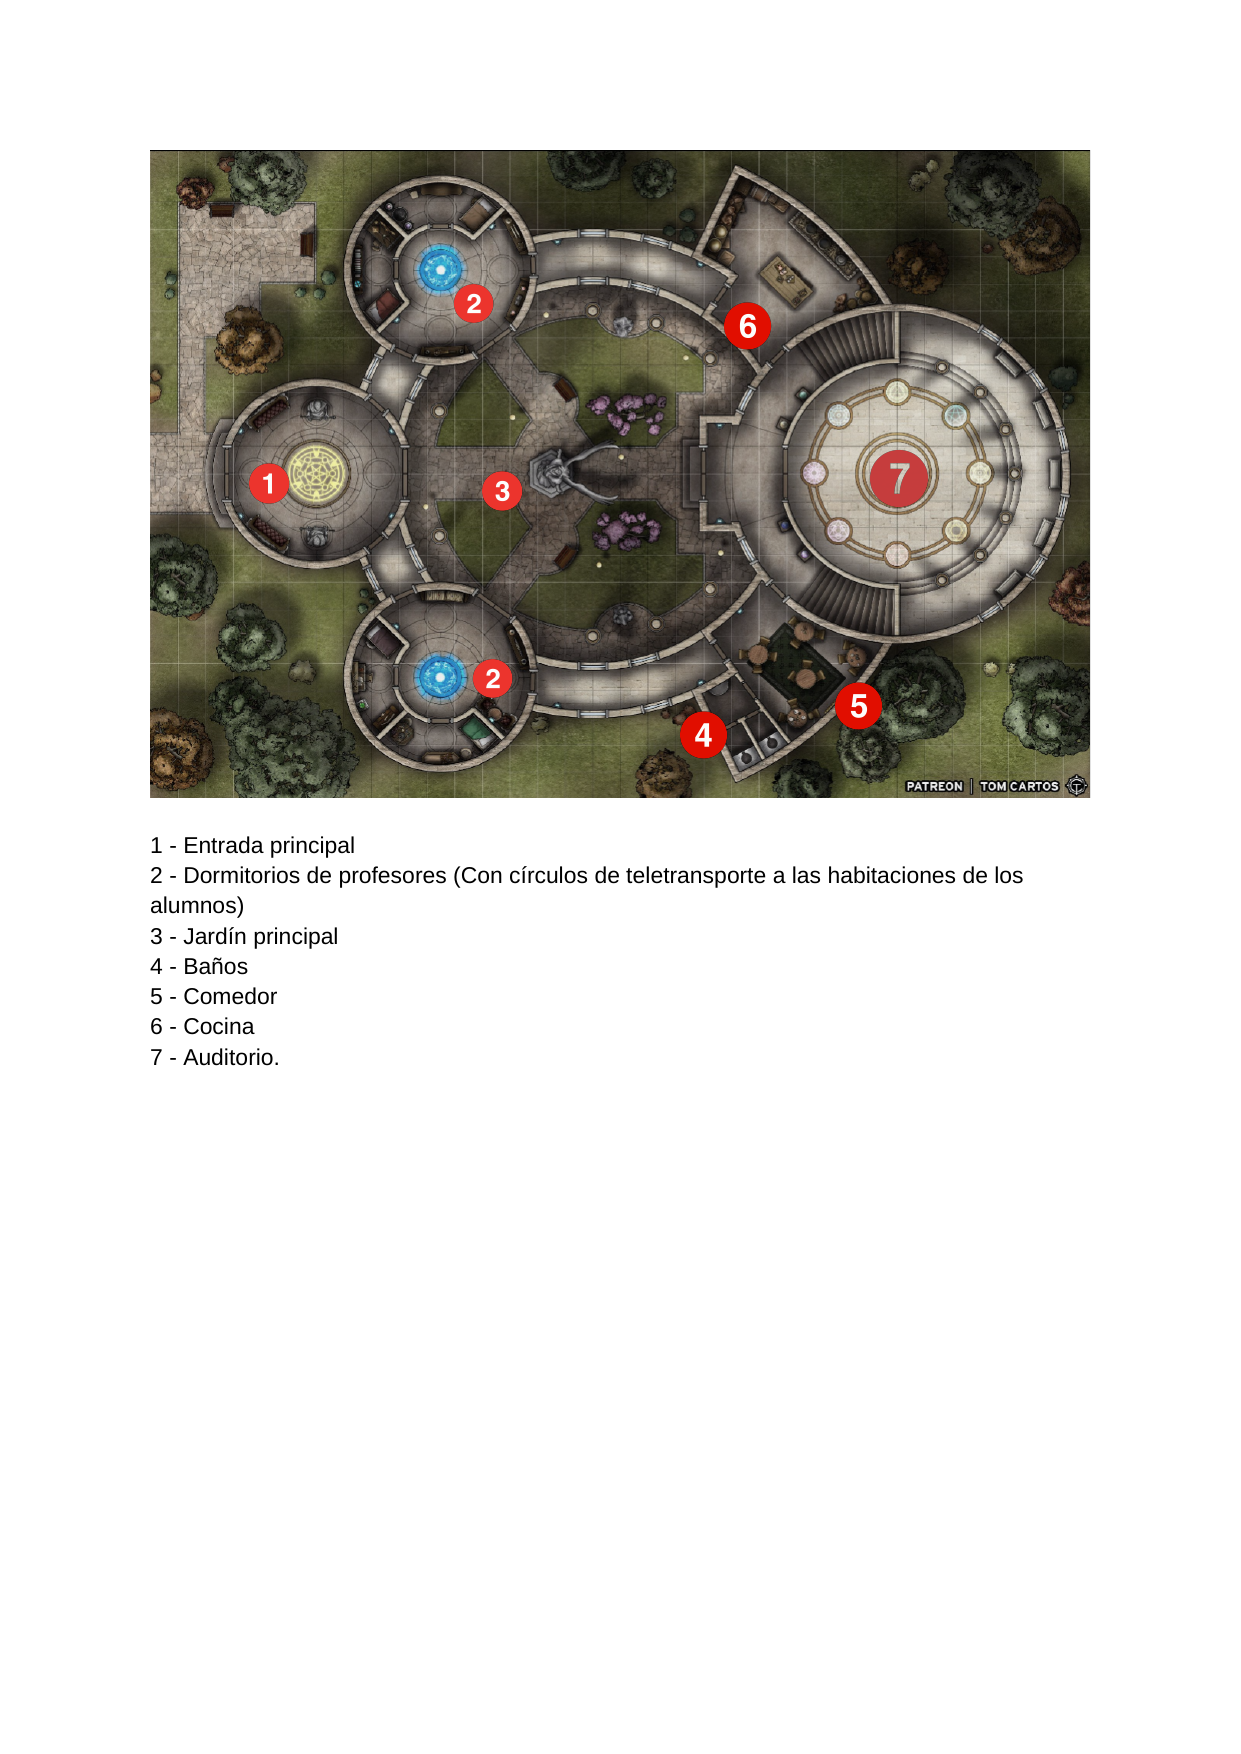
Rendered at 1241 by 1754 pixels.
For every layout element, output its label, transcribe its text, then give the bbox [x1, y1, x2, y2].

text 1 - Entrada principal [150, 832, 1090, 858]
text 2 - Dormitorios de profesores (Con círculos de teletransporte a las habitaciones de los alumnos) [150, 862, 1090, 919]
text 3 - Jardín principal [150, 923, 1090, 949]
text 4 - Baños [150, 953, 1090, 979]
text 7 - Auditorio. [150, 1043, 1090, 1070]
text 6 - Cocina [150, 1013, 1090, 1039]
picture [150, 150, 1091, 798]
text 5 - Comedor [150, 983, 1090, 1009]
